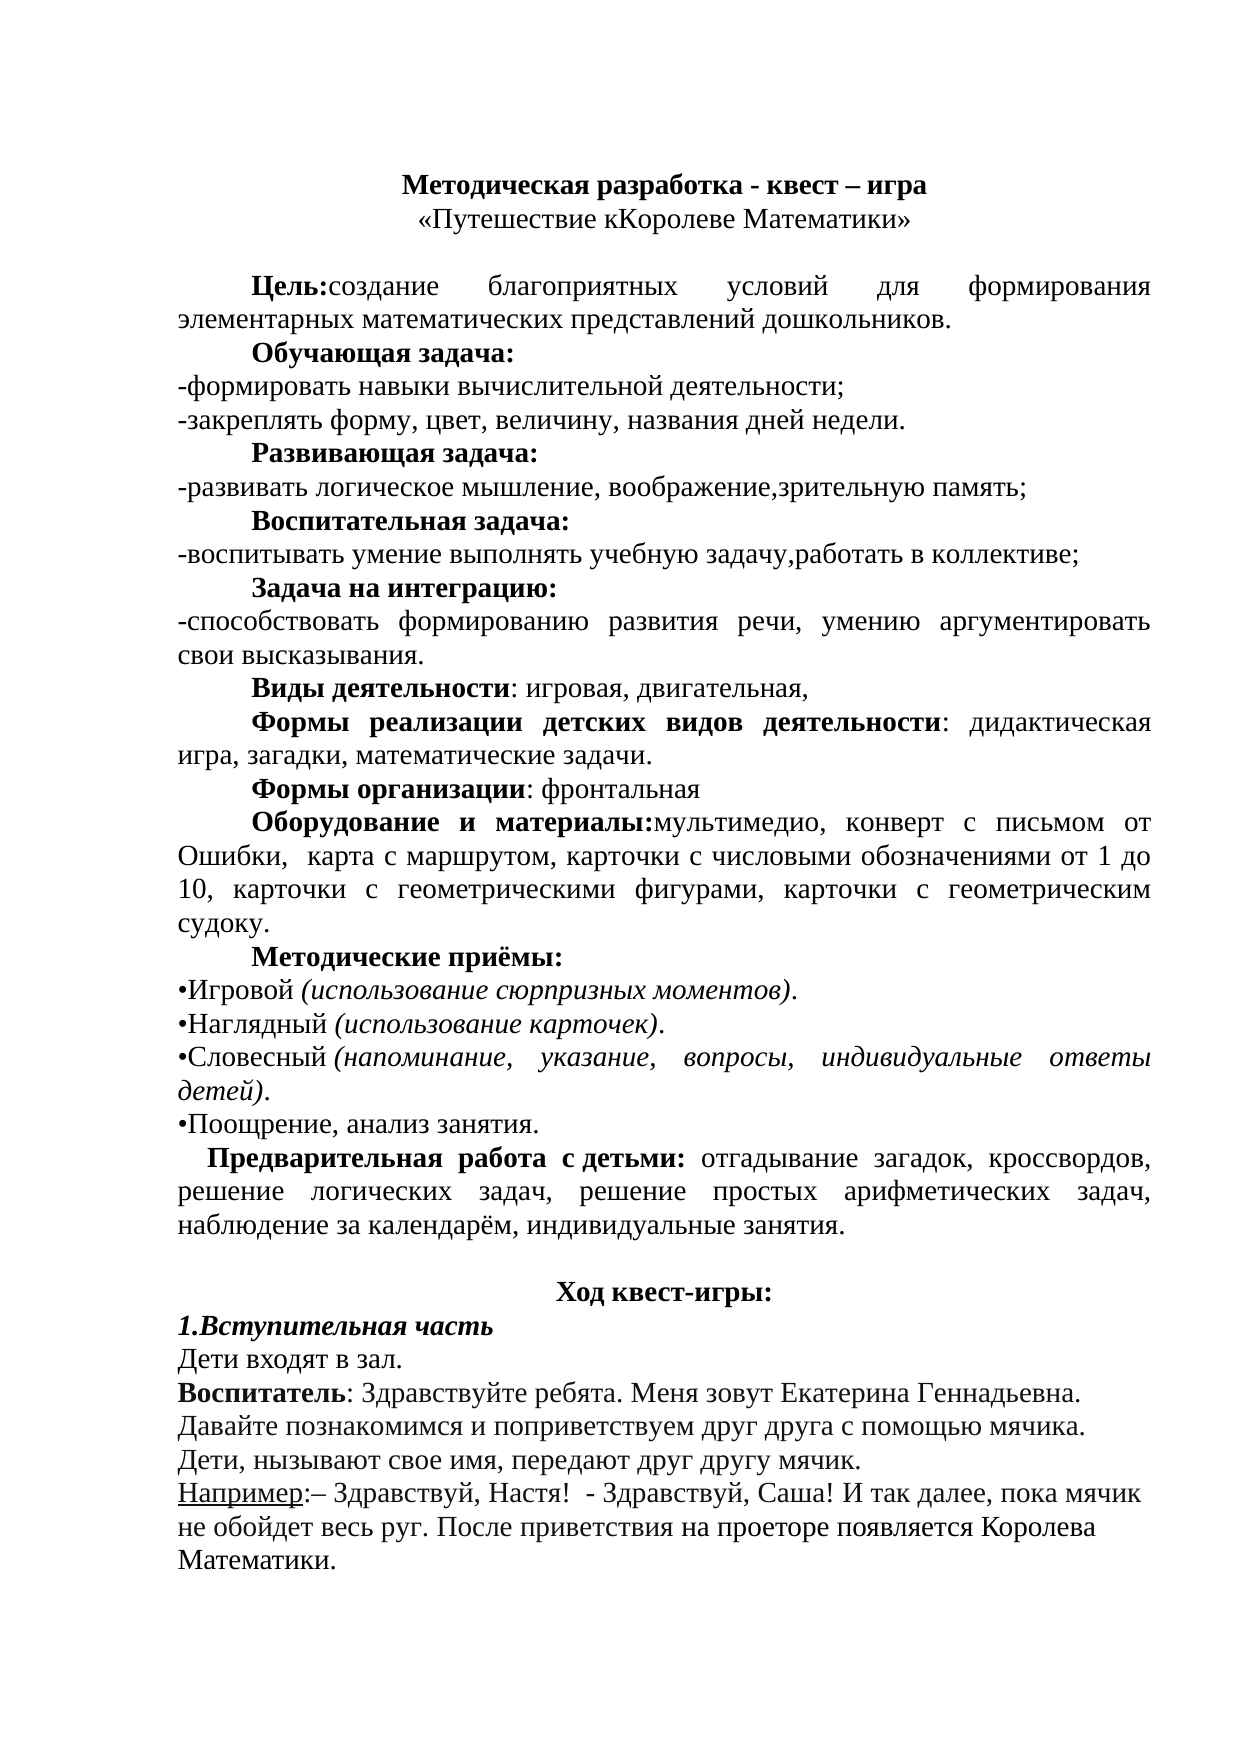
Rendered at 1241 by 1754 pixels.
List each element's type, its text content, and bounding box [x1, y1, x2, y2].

text Формы реализации детских видов деятельности: дидактическая игра, загадки, математические задачи. [177, 704, 1152, 771]
text Ход квест-игры: [177, 1274, 1152, 1308]
text Дети входят в зал. [177, 1341, 1152, 1375]
text 1.Вступительная часть [177, 1308, 1152, 1341]
text Оборудование и материалы:мультимедио, конверт с письмом от Ошибки, карта с маршрутом, карточки с числовыми обозначениями от 1 до 10, карточки с геометрическими фигурами, карточки с геометрическим судоку. [177, 804, 1152, 939]
text -способствовать формированию развития речи, умению аргументировать свои высказывания. [177, 603, 1152, 670]
text Виды деятельности: игровая, двигательная, [177, 670, 1152, 704]
text Воспитатель: Здравствуйте ребята. Меня зовут Екатерина Геннадьевна. Давайте познакомимся и поприветствуем друг друга с помощью мячика. Дети, нызывают свое имя, передают друг другу мячик. Например:– Здравствуй, Настя! - Здравствуй, Саша! И так далее, пока мячик не обойдет весь руг. После приветствия на проеторе появляется Королева Математики. [177, 1375, 1152, 1576]
text -развивать логическое мышление, воображение,зрительную память; [177, 469, 1152, 503]
text Предварительная работа с детьми: отгадывание загадок, кроссвордов, решение логических задач, решение простых арифметических задач, наблюдение за календарём, индивидуальные занятия. [177, 1140, 1152, 1241]
text Развивающая задача: [177, 436, 1152, 469]
text Формы организации: фронтальная [177, 771, 1152, 804]
text •Поощрение, анализ занятия. [177, 1106, 1152, 1140]
text Цель:создание благоприятных условий для формирования элементарных математических представлений дошкольников. [177, 268, 1152, 335]
text Обучающая задача: [177, 335, 1152, 368]
text -закреплять форму, цвет, величину, названия дней недели. [177, 402, 1152, 436]
text •Словесный (напоминание, указание, вопросы, индивидуальные ответы детей). [177, 1039, 1152, 1106]
text •Наглядный (использование карточек). [177, 1006, 1152, 1039]
text Воспитательная задача: [177, 503, 1152, 536]
text •Игровой (использование сюрпризных моментов). [177, 972, 1152, 1006]
text Методическая разработка - квест – игра [177, 167, 1152, 201]
text -формировать навыки вычислительной деятельности; [177, 368, 1152, 402]
text «Путешествие кКоролеве Математики» [177, 201, 1152, 234]
text -воспитывать умение выполнять учебную задачу,работать в коллективе; [177, 536, 1152, 570]
text Задача на интеграцию: [177, 570, 1152, 603]
text Методические приёмы: [177, 939, 1152, 972]
